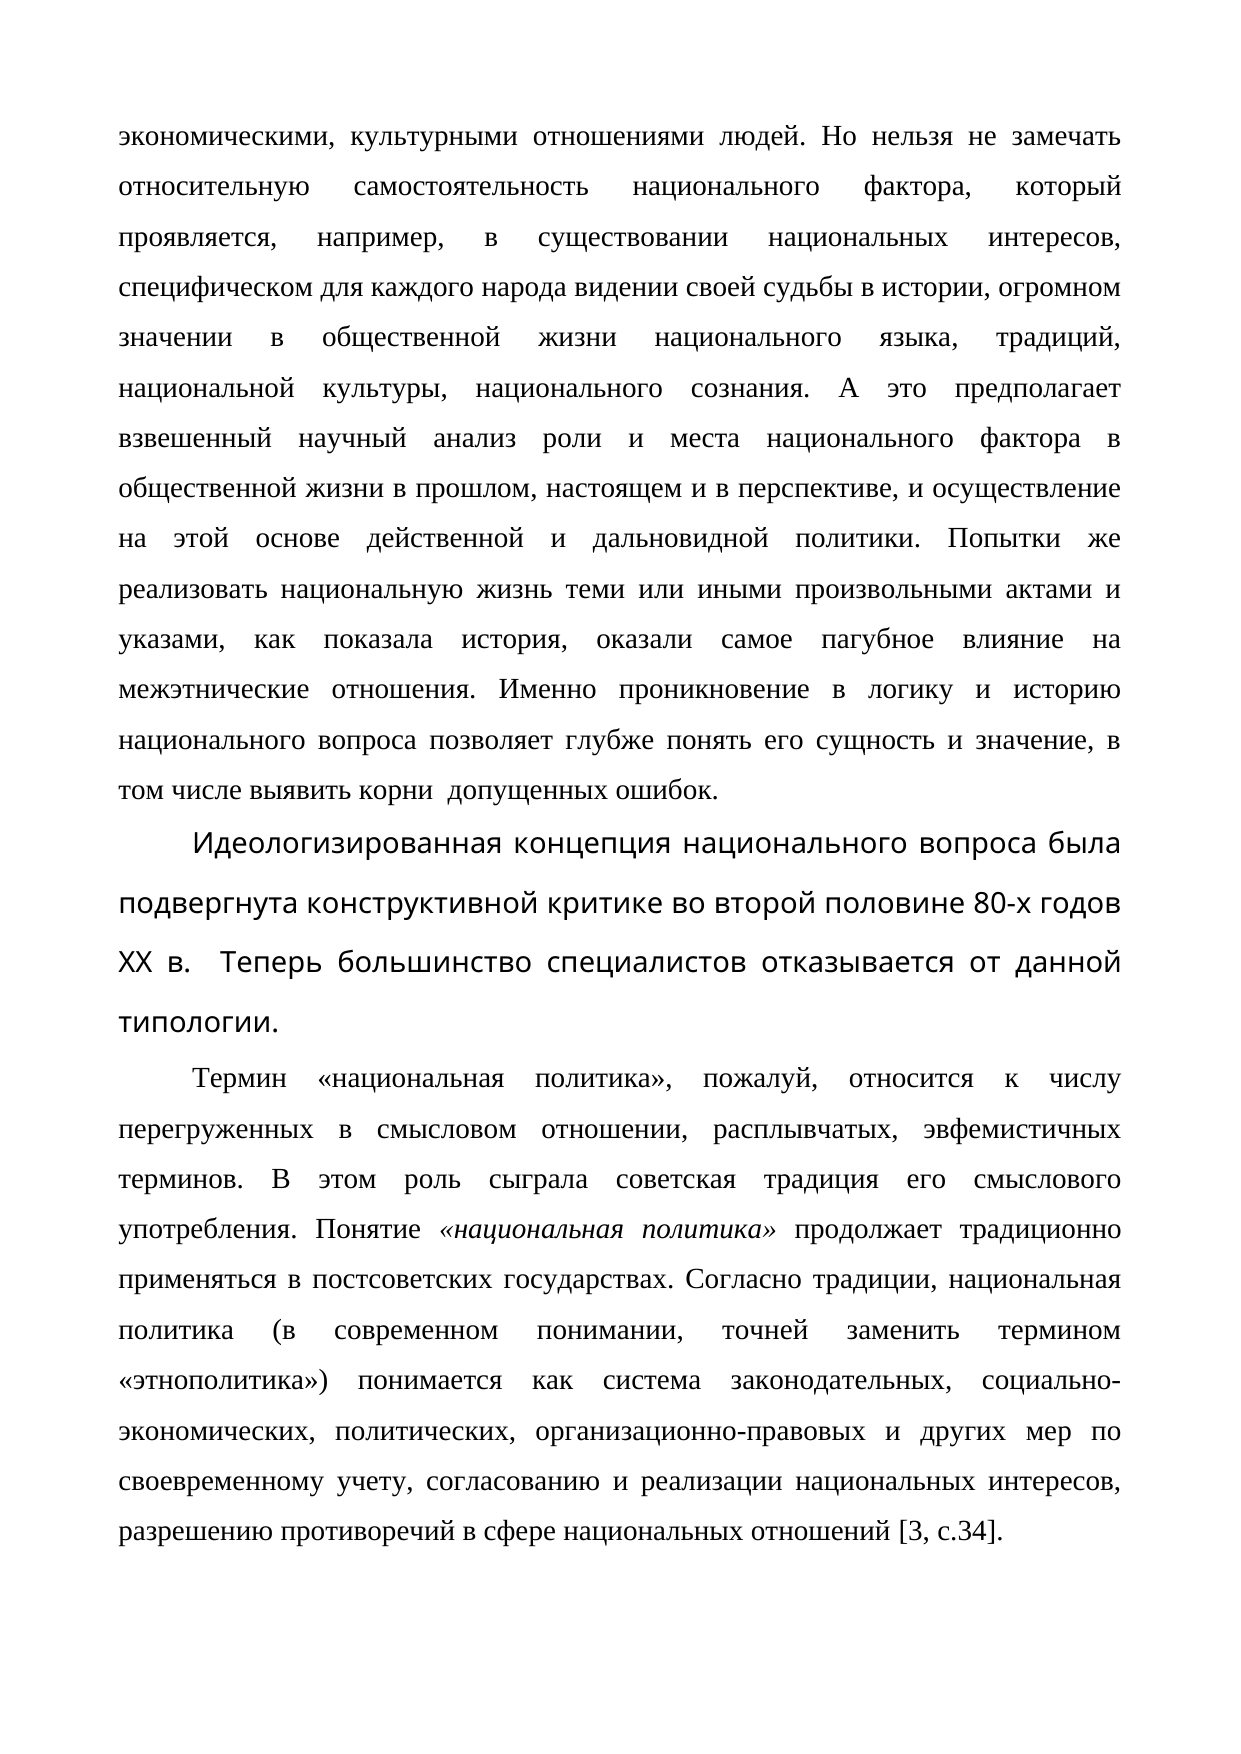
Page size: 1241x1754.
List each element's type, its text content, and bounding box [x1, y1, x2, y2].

text Термин «национальная политика», пожалуй, относится к числу перегруженных в смысловом отношении, расплывчатых, эвфемистичных терминов. В этом роль сыграла советская традиция его смыслового употребления. Понятие «национальная политика» продолжает традиционно применяться в постсоветских государствах. Согласно традиции, национальная политика (в современном понимании, точней заменить термином «этнополитика») понимается как система законодательных, социально-экономических, политических, организационно-правовых и других мер по своевременному учету, согласованию и реализации национальных интересов, разрешению противоречий в сфере национальных отношений [3, c.34]. [118, 1060, 1122, 1547]
text Идеологизированная концепция национального вопроса была подвергнута конструктивной критике во второй половине 80-х годов ХХ в. Теперь большинство специалистов отказывается от данной типологии. [118, 822, 1122, 1041]
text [118, 118, 1122, 806]
